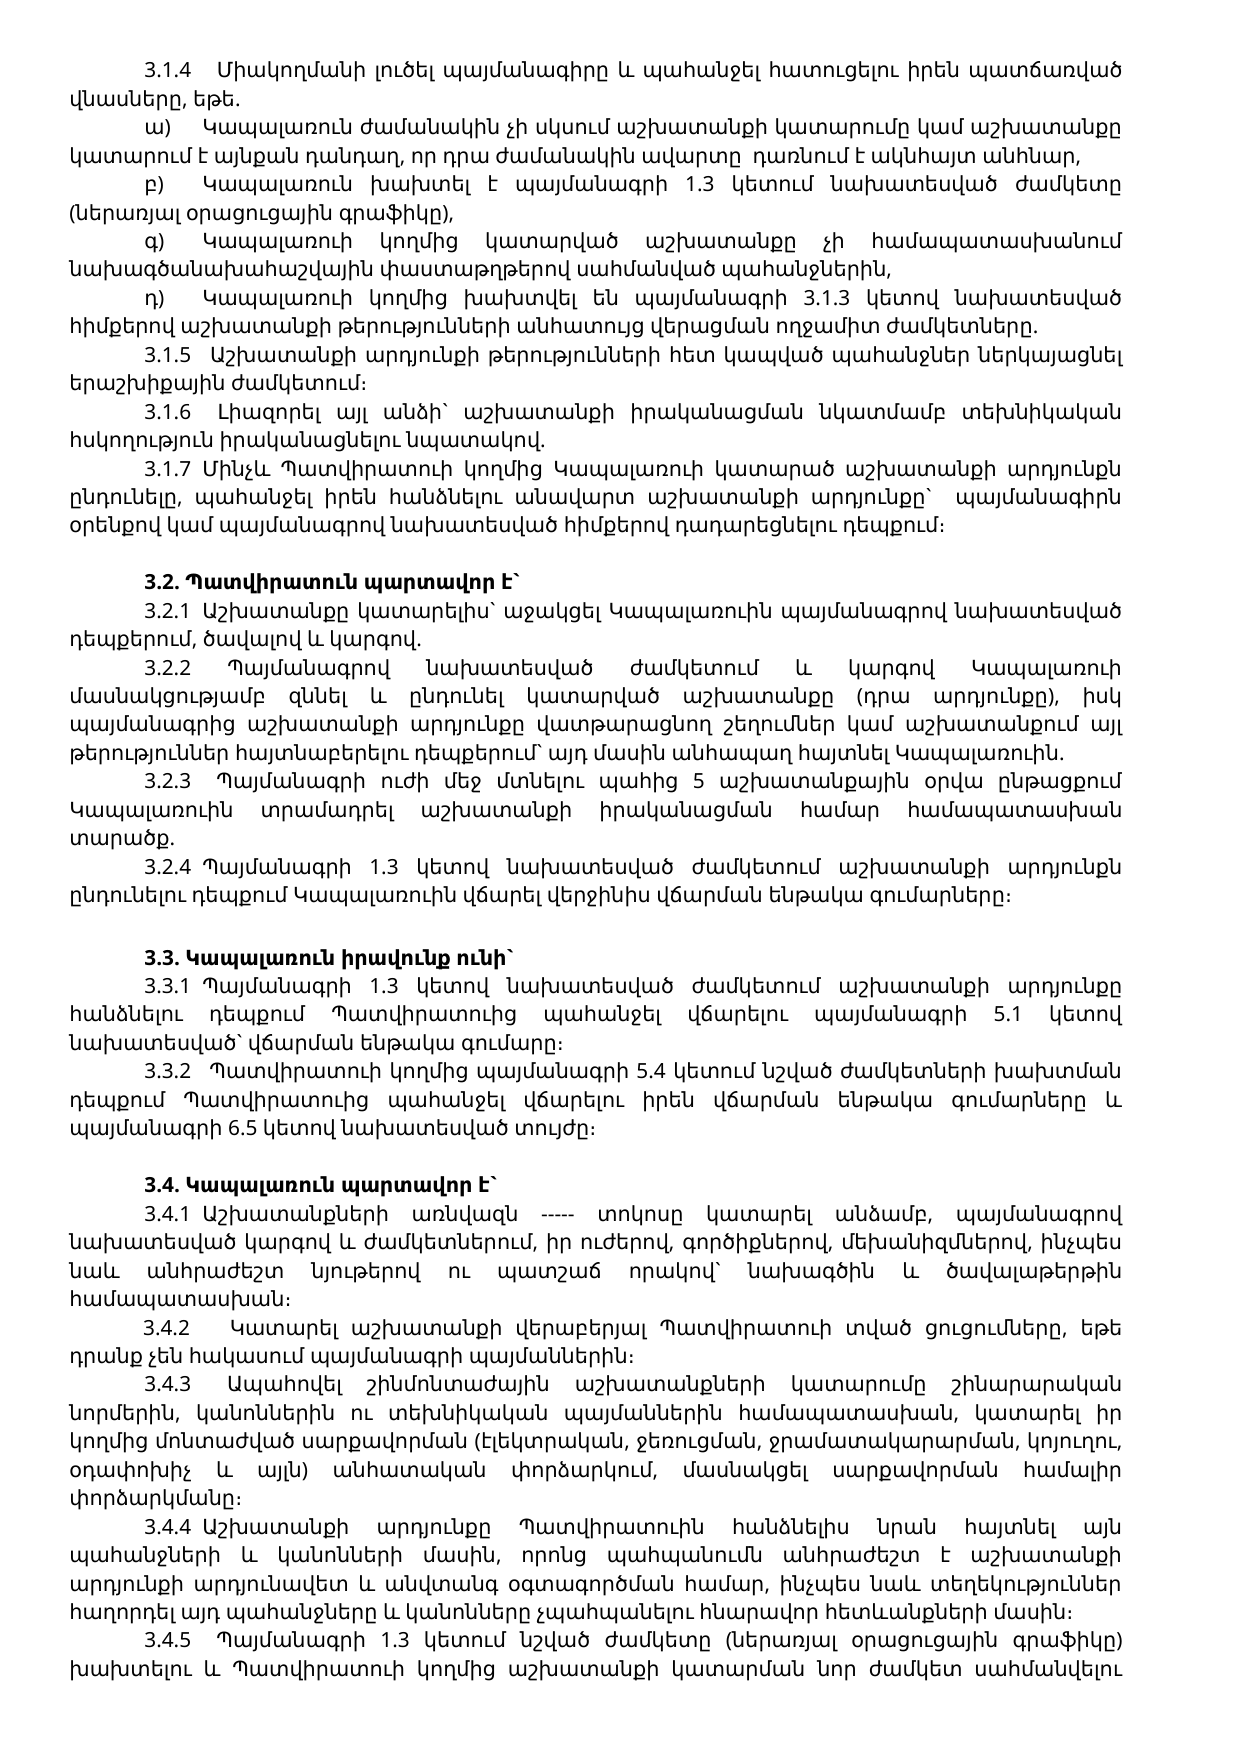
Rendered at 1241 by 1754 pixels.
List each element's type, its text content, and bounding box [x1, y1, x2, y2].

text 3.2.2 Պայմանագրով նախատեսված ժամկետում և կարգով Կապալառուի մասնակցությամբ զննել և ընդունել կատարված աշխատանքը (դրա արդյունքը), իսկ պայմանագրից աշխատանքի արդյունքը վատթարացնող շեղումներ կամ աշխատանքում այլ թերություններ հայտնաբերելու դեպքերում` այդ մասին անհապաղ հայտնել Կապալառուին. [69, 653, 1122, 766]
text բ) Կապալառուն խախտել է պայմանագրի 1.3 կետում նախատեսված ժամկետը (ներառյալ օրացուցային գրաֆիկը), [69, 169, 1122, 226]
text 3.4. Կապալառուն պարտավոր է` [69, 1171, 1122, 1199]
text 3.2.4 Պայմանագրի 1.3 կետով նախատեսված ժամկետում աշխատանքի արդյունքն ընդունելու դեպքում Կապալառուին վճարել վերջինիս վճարման ենթակա գումարները։ [69, 852, 1122, 909]
text 3.2. Պատվիրատուն պարտավոր է` [69, 567, 1122, 596]
text 3.1.7 Մինչև Պատվիրատուի կողմից Կապալառուի կատարած աշխատանքի արդյունքն ընդունելը, պահանջել իրեն հանձնելու անավարտ աշխատանքի արդյունքը` պայմանագիրն օրենքով կամ պայմանագրով նախատեսված հիմքերով դադարեցնելու դեպքում։ [69, 454, 1122, 539]
text 3.2.1 Աշխատանքը կատարելիս` աջակցել Կապալառուին պայմանագրով նախատեսված դեպքերում, ծավալով և կարգով. [69, 596, 1122, 653]
text 3.1.4 Միակողմանի լուծել պայմանագիրը և պահանջել հատուցելու իրեն պատճառված վնասները, եթե. [69, 56, 1122, 112]
text 3.4.1 Աշխատանքների առնվազն ----- տոկոսը կատարել անձամբ, պայմանագրով նախատեսված կարգով և ժամկետներում, իր ուժերով, գործիքներով, մեխանիզմներով, ինչպես նաև անհրաժեշտ նյութերով ու պատշաճ որակով` նախագծին և ծավալաթերթին համապատասխան։ [69, 1199, 1122, 1313]
text 3.4.4 Աշխատանքի արդյունքը Պատվիրատուին հանձնելիս նրան հայտնել այն պահանջների և կանոնների մասին, որոնց պահպանումն անհրաժեշտ է աշխատանքի արդյունքի արդյունավետ և անվտանգ օգտագործման համար, ինչպես նաև տեղեկություններ հաղորդել այդ պահանջները և կանոնները չպահպանելու հնարավոր հետևանքների մասին։ [69, 1512, 1122, 1626]
text 3.2.3 Պայմանագրի ուժի մեջ մտնելու պահից 5 աշխատանքային օրվա ընթացքում Կապալառուին տրամադրել աշխատանքի իրականացման համար համապատասխան տարածք. [69, 766, 1122, 852]
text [69, 1626, 1122, 1682]
text 3.3.2 Պատվիրատուի կողմից պայմանագրի 5.4 կետում նշված ժամկետների խախտման դեպքում Պատվիրատուից պահանջել վճարելու իրեն վճարման ենթակա գումարները և պայմանագրի 6.5 կետով նախատեսված տույժը։ [69, 1056, 1122, 1142]
text 3.1.5 Աշխատանքի արդյունքի թերությունների հետ կապված պահանջներ ներկայացնել երաշխիքային ժամկետում։ [69, 340, 1122, 397]
text ա) Կապալառուն ժամանակին չի սկսում աշխատանքի կատարումը կամ աշխատանքը կատարում է այնքան դանդաղ, որ դրա ժամանակին ավարտը դառնում է ակնհայտ անհնար, [69, 112, 1122, 169]
text 3.3.1 Պայմանագրի 1.3 կետով նախատեսված ժամկետում աշխատանքի արդյունքը հանձնելու դեպքում Պատվիրատուից պահանջել վճարելու պայմանագրի 5.1 կետով նախատեսված` վճարման ենթակա գումարը։ [69, 971, 1122, 1056]
text 3.1.6 Լիազորել այլ անձի` աշխատանքի իրականացման նկատմամբ տեխնիկական հսկողություն իրականացնելու նպատակով. [69, 397, 1122, 454]
text դ) Կապալառուի կողմից խախտվել են պայմանագրի 3.1.3 կետով նախատեսված հիմքերով աշխատանքի թերությունների անհատույց վերացման ողջամիտ ժամկետները. [69, 283, 1122, 340]
text 3.4.3 Ապահովել շինմոնտաժային աշխատանքների կատարումը շինարարական նորմերին, կանոններին ու տեխնիկական պայմաններին համապատասխան, կատարել իր կողմից մոնտաժված սարքավորման (էլեկտրական, ջեռուցման, ջրամատակարարման, կոյուղու, օդափոխիչ և այլն) անհատական փորձարկում, մասնակցել սարքավորման համալիր փորձարկմանը։ [69, 1369, 1122, 1512]
text գ) Կապալառուի կողմից կատարված աշխատանքը չի համապատասխանում նախագծանախահաշվային փաստաթղթերով սահմանված պահանջներին, [69, 226, 1122, 283]
text 3.3. Կապալառուն իրավունք ունի` [69, 943, 1122, 971]
text 3.4.2 Կատարել աշխատանքի վերաբերյալ Պատվիրատուի տված ցուցումները, եթե դրանք չեն հակասում պայմանագրի պայմաններին։ [69, 1313, 1122, 1369]
